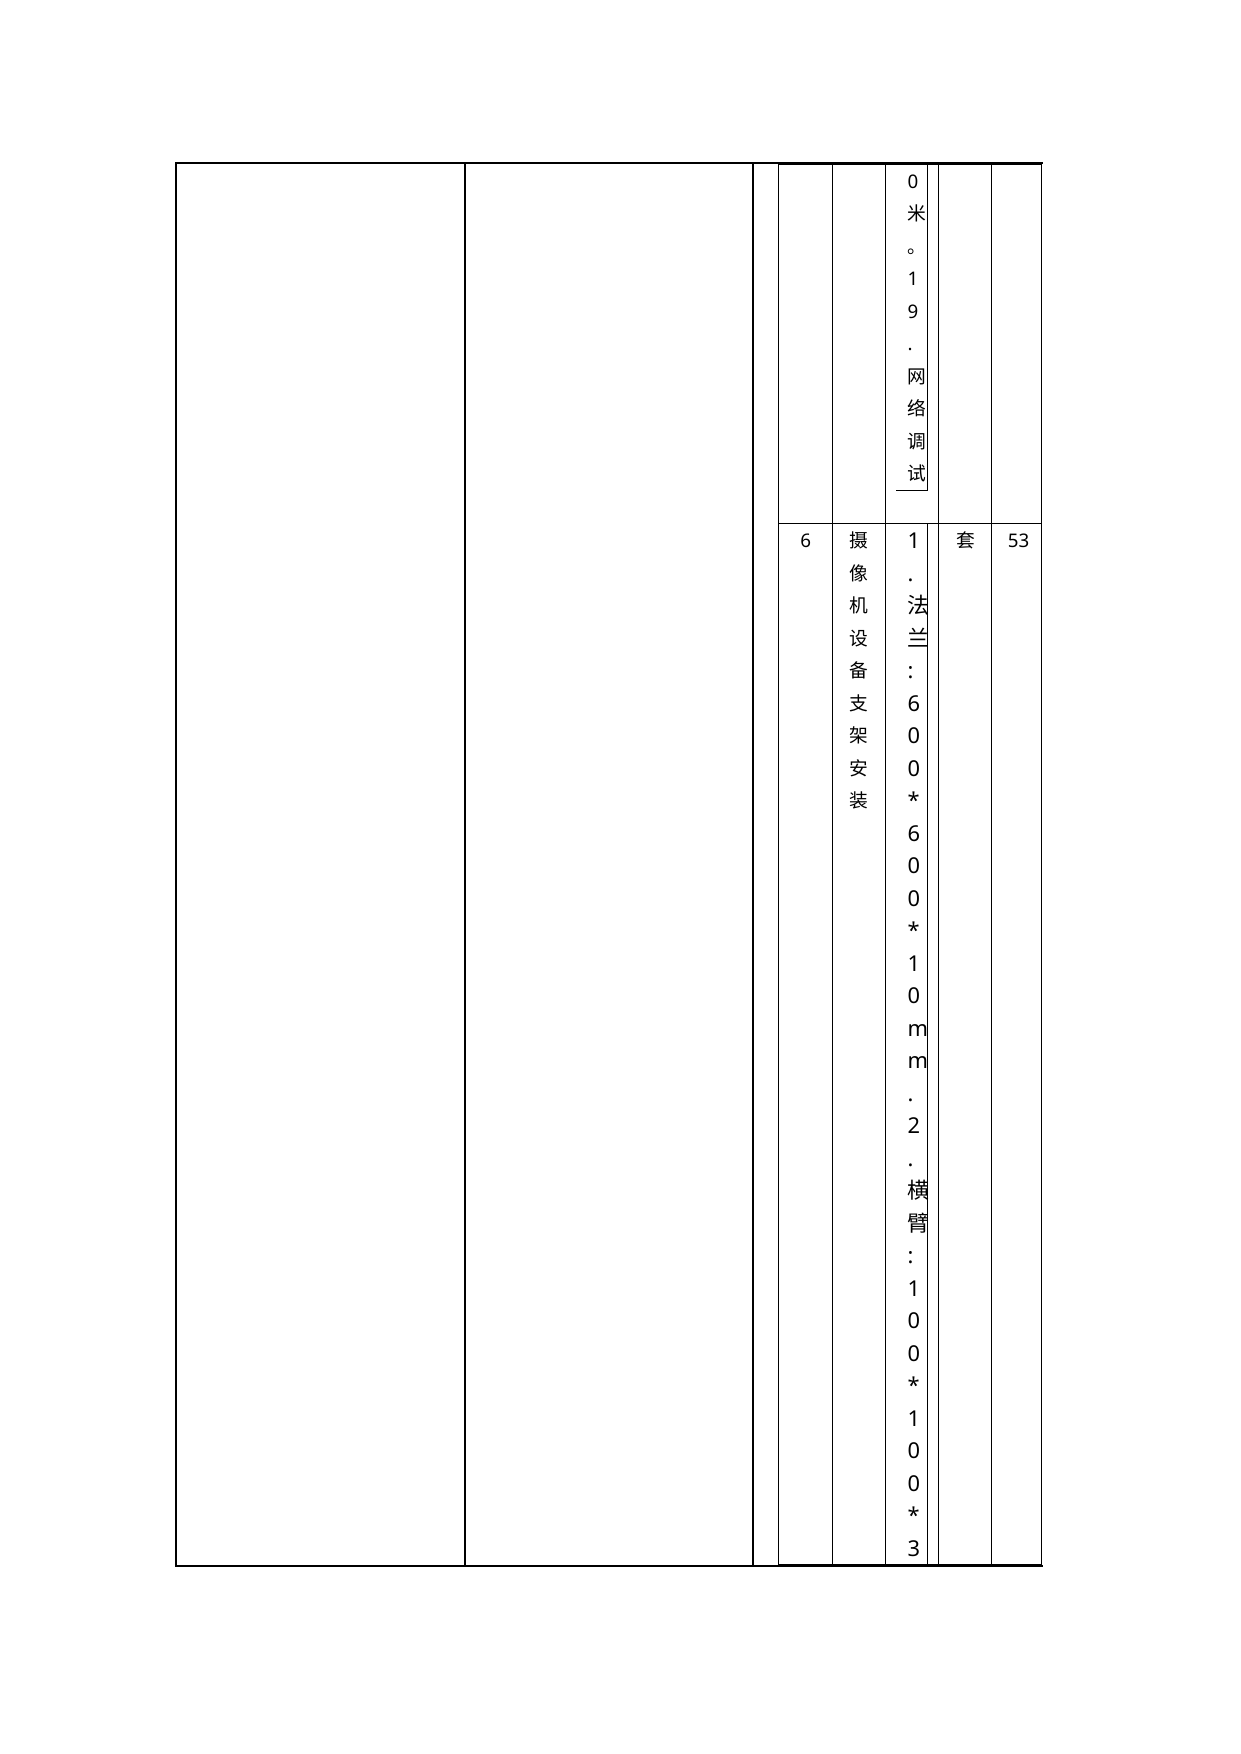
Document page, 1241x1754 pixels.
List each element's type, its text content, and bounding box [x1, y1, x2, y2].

table_cell [939, 524, 991, 1564]
table_cell [992, 165, 1041, 523]
table_cell [928, 524, 938, 1564]
table_cell [992, 524, 1041, 1564]
table_cell [886, 524, 927, 1564]
table_cell [939, 165, 991, 523]
table_cell [833, 524, 885, 1564]
table_cell [779, 165, 832, 523]
table_cell [466, 164, 752, 1565]
table_cell [754, 164, 778, 1565]
table_cell [833, 165, 885, 523]
table_cell [886, 165, 938, 523]
table_cell 1 [177, 164, 464, 1565]
table_cell [779, 524, 832, 1564]
